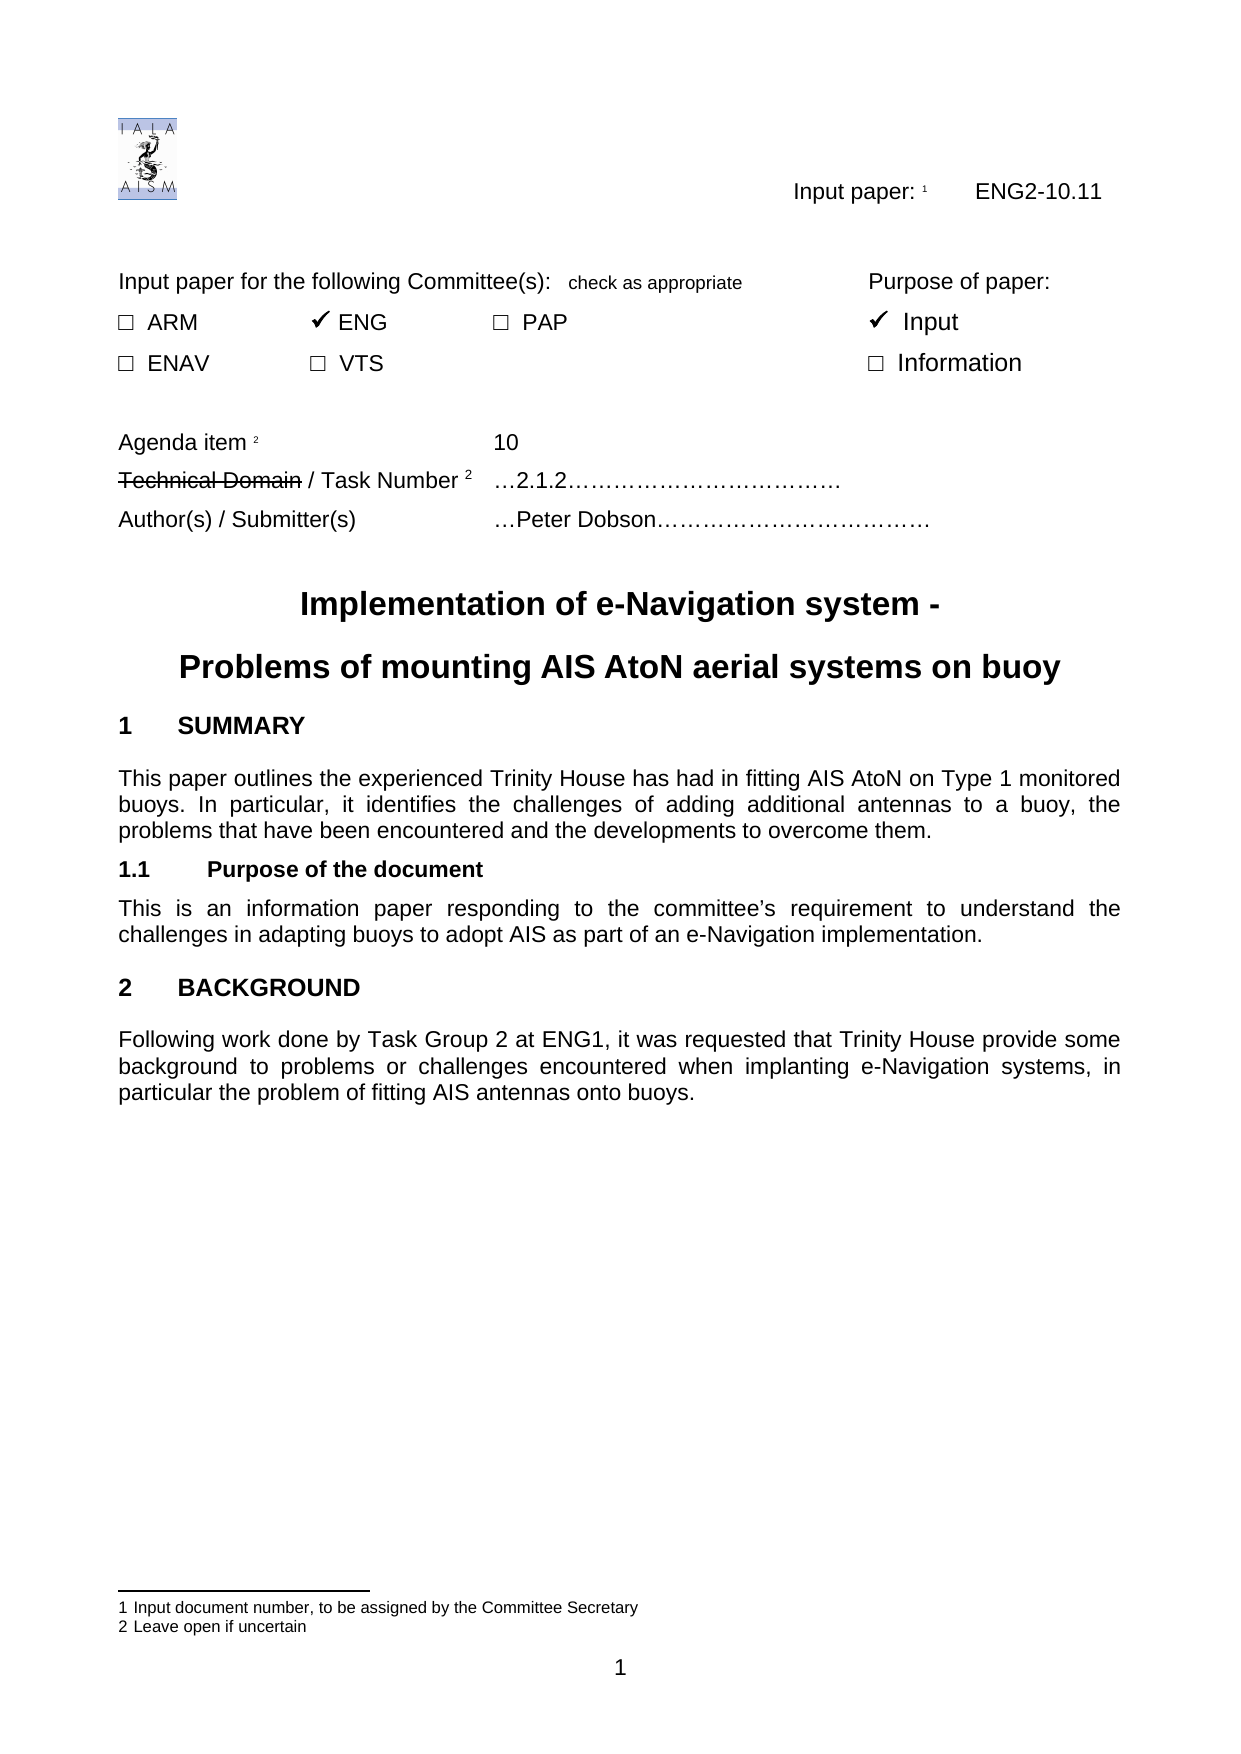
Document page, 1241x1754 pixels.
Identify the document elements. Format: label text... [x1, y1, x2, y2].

subtitle Summary [118, 711, 1122, 739]
text Author(s) / Submitter(s) …Peter Dobson……………………………… [118, 506, 1122, 532]
text This paper outlines the experienced Trinity House has had in fitting AIS AtoN on Type 1 monitored buoys. In particular, it identifies the challenges of adding additional antennas to a buoy, the problems that have been encountered and the developments to overcome them. [118, 764, 1122, 843]
text Agenda item 10 [118, 428, 1122, 455]
text Following work done by Task Group 2 at ENG1, it was requested that Trinity House provide some background to problems or challenges encountered when implanting e-Navigation systems, in particular the problem of fitting AIS antennas onto buoys. [118, 1026, 1122, 1105]
text Input paper: ENG2-10.11 [118, 118, 1122, 204]
title Problems of mounting AIS AtoN aerial systems on buoy [118, 647, 1122, 686]
text □ ARM ENG □ PAP Input [118, 307, 1122, 336]
text This is an information paper responding to the committee’s requirement to understand the challenges in adapting buoys to adopt AIS as part of an e-Navigation implementation. [118, 895, 1122, 948]
picture [118, 118, 177, 200]
subtitle Purpose of the document [118, 856, 1122, 882]
text □ ENAV □ VTS □ Information [118, 348, 1122, 377]
text Technical Domain / Task Number 2 …2.1.2……………………………… [118, 467, 1122, 494]
subtitle Background [118, 973, 1122, 1001]
text Input paper for the following Committee(s): check as appropriate Purpose of paper: [118, 268, 1122, 294]
title Implementation of e-Navigation system - [118, 584, 1122, 622]
